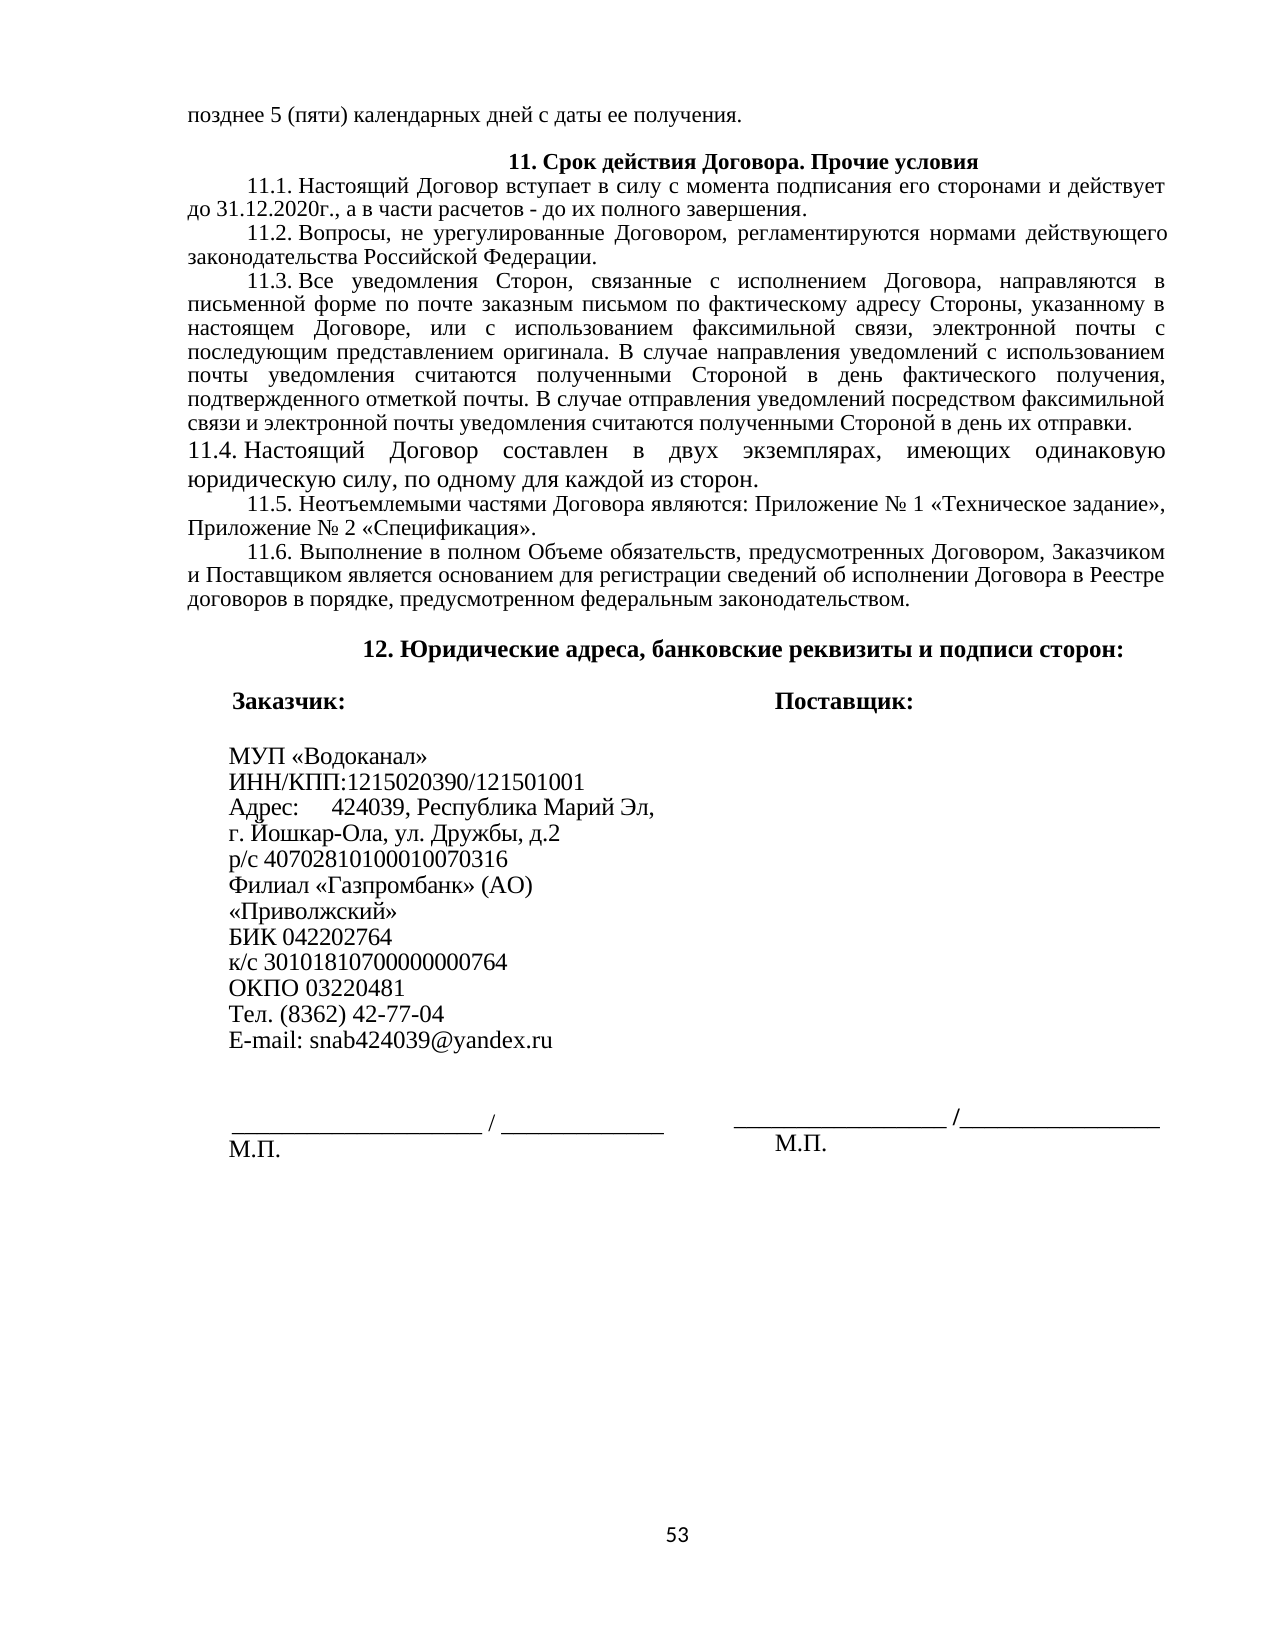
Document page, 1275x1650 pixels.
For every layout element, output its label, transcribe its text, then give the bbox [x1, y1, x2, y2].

text 11.6. Выполнение в полном Объеме обязательств, предусмотренных Договором, Заказчиком и Поставщиком является основанием для регистрации сведений об исполнении Договора в Реестре договоров в порядке, предусмотренном федеральным законодательством. [187, 540, 1167, 611]
text 11. Срок действия Договора. Прочие условия [276, 151, 1167, 174]
text 11.5. Неотъемлемыми частями Договора являются: Приложение № 1 «Техническое задание», Приложение № 2 «Спецификация». [187, 493, 1167, 540]
table_header Заказчик: МУП «Водоканал» ИНН/КПП:1215020390/121501001 Адрес: 424039, Республика Марий Эл, г. Йошкар-Ола, ул. Дружбы, д.2 р/с 40702810100010070316 Филиал «Газпромбанк» (АО) «Приволжский» БИК 042202764 к/с 30101810700000000764 ОКПО 03220481 Тел. (8362) 42-77-04 E-mail: snab424039@yandex.ru ____________________ / _____________ М.П. [173, 689, 719, 1332]
text 11.1. Настоящий Договор вступает в силу с момента подписания его сторонами и действует до 31.12.2020г., а в части расчетов - до их полного завершения. [187, 174, 1167, 222]
text 12. Юридические адреса, банковские реквизиты и подписи сторон: [276, 637, 1167, 663]
table_header Поставщик: _________________ /________________ М.П. [719, 689, 1218, 1332]
text 11.4. Настоящий Договор составлен в двух экземплярах, имеющих одинаковую юридическую силу, по одному для каждой из сторон. [187, 435, 1167, 493]
text 11.3. Все уведомления Сторон, связанные с исполнением Договора, направляются в письменной форме по почте заказным письмом по фактическому адресу Стороны, указанному в настоящем Договоре, или с использованием факсимильной связи, электронной почты с последующим представлением оригинала. В случае направления уведомлений с использованием почты уведомления считаются полученными Стороной в день фактического получения, подтвержденного отметкой почты. В случае отправления уведомлений посредством факсимильной связи и электронной почты уведомления считаются полученными Стороной в день их отправки. [187, 269, 1167, 435]
text 11.2. Вопросы, не урегулированные Договором, регламентируются нормами действующего законодательства Российской Федерации. [187, 222, 1169, 269]
